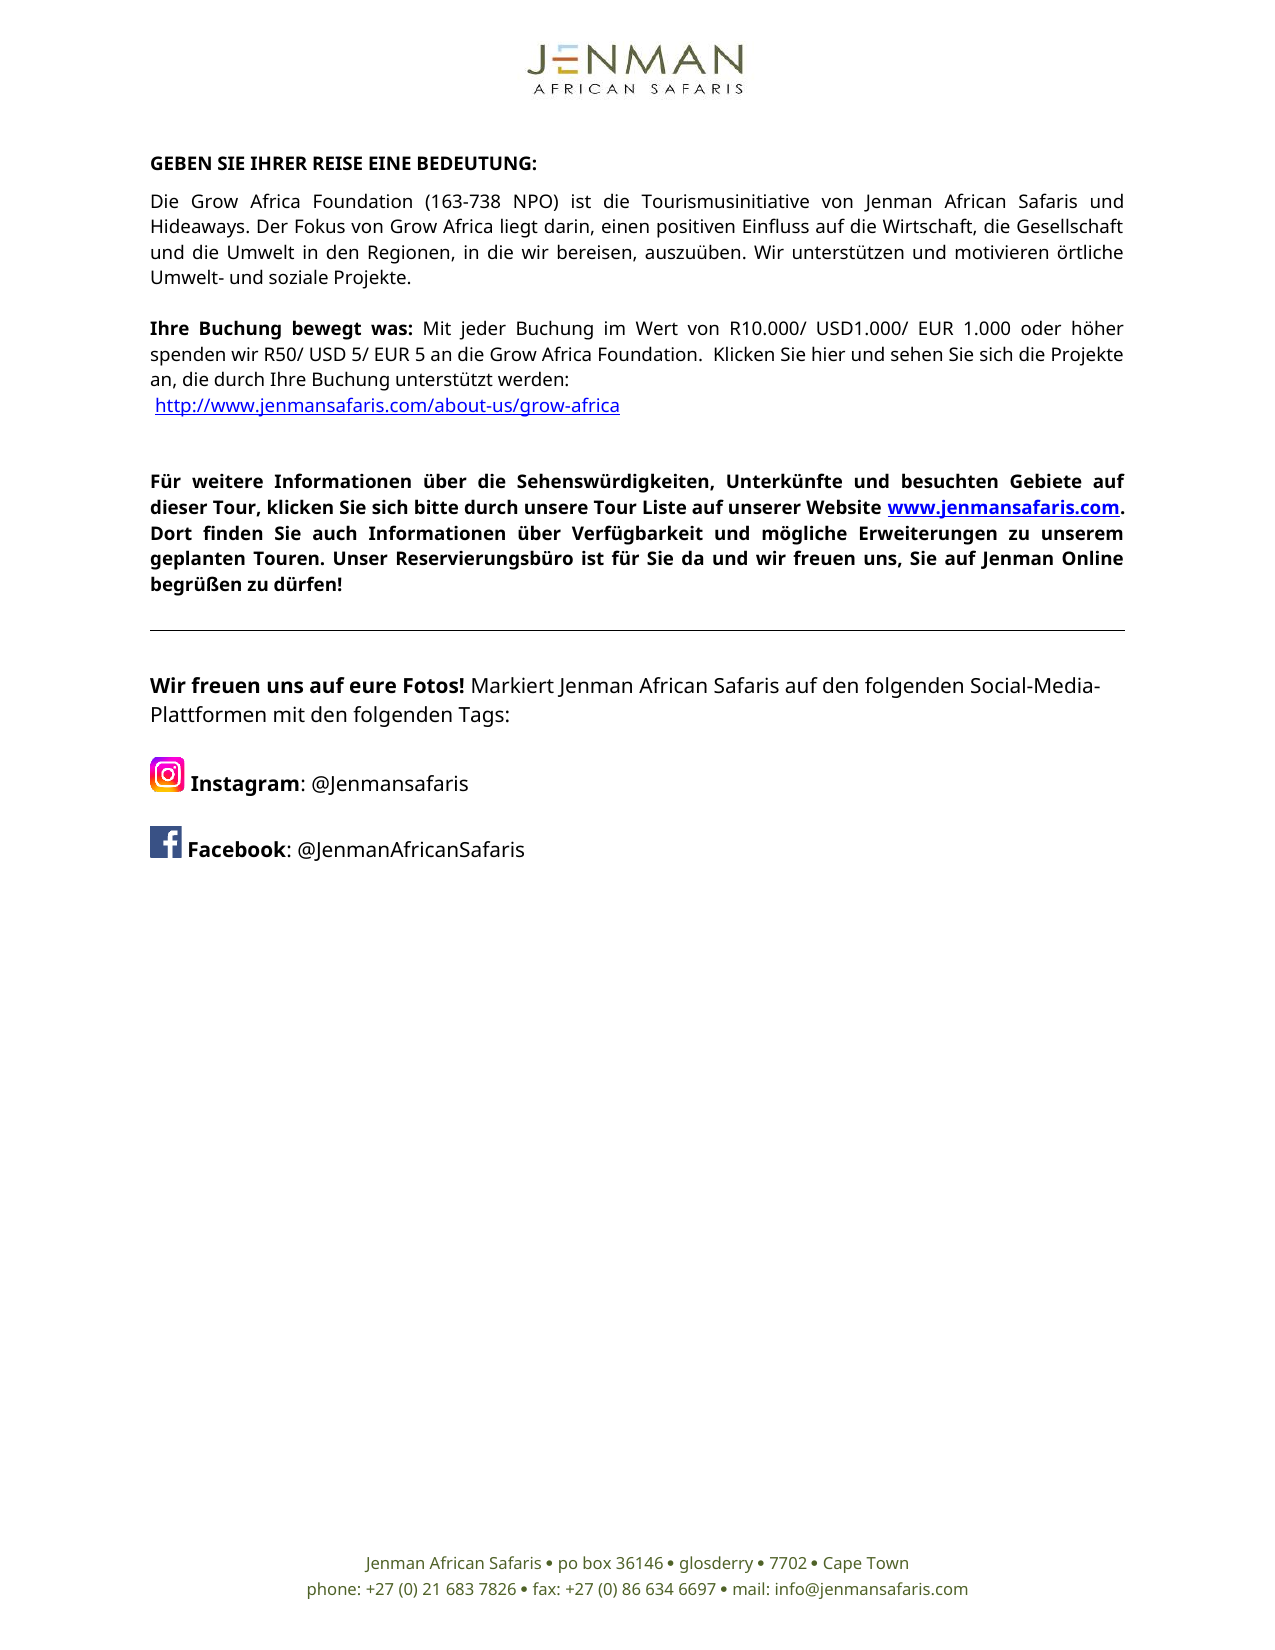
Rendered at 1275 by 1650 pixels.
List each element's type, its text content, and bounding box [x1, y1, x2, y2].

picture [150, 757, 185, 792]
text http://www.jenmansafaris.com/about-us/grow-africa [150, 392, 1125, 418]
text GEBEN SIE IHRER REISE EINE BEDEUTUNG: [150, 150, 1125, 176]
text Für weitere Informationen über die Sehenswürdigkeiten, Unterkünfte und besuchten Gebiete auf dieser Tour, klicken Sie sich bitte durch unsere Tour Liste auf unserer Website www.jenmansafaris.com. Dort finden Sie auch Informationen über Verfügbarkeit und mögliche Erweiterungen zu unserem geplanten Touren. Unser Reservierungsbüro ist für Sie da und wir freuen uns, Sie auf Jenman Online begrüßen zu dürfen! [150, 469, 1125, 596]
picture [150, 826, 182, 858]
text Facebook: @JenmanAfricanSafaris [150, 826, 1125, 864]
text Instagram: @Jenmansafaris [150, 757, 1125, 797]
text Ihre Buchung bewegt was: Mit jeder Buchung im Wert von R10.000/ USD1.000/ EUR 1.000 oder höher spenden wir R50/ USD 5/ EUR 5 an die Grow Africa Foundation. Klicken Sie hier und sehen Sie sich die Projekte an, die durch Ihre Buchung unterstützt werden: [150, 316, 1125, 392]
picture [504, 27, 771, 116]
text Die Grow Africa Foundation (163-738 NPO) ist die Tourismusinitiative von Jenman African Safaris und Hideaways. Der Fokus von Grow Africa liegt darin, einen positiven Einfluss auf die Wirtschaft, die Gesellschaft und die Umwelt in den Regionen, in die wir bereisen, auszuüben. Wir unterstützen und motivieren örtliche Umwelt- und soziale Projekte. [150, 188, 1125, 290]
text Wir freuen uns auf eure Fotos! Markiert Jenman African Safaris auf den folgenden Social-Media-Plattformen mit den folgenden Tags: [150, 672, 1125, 728]
